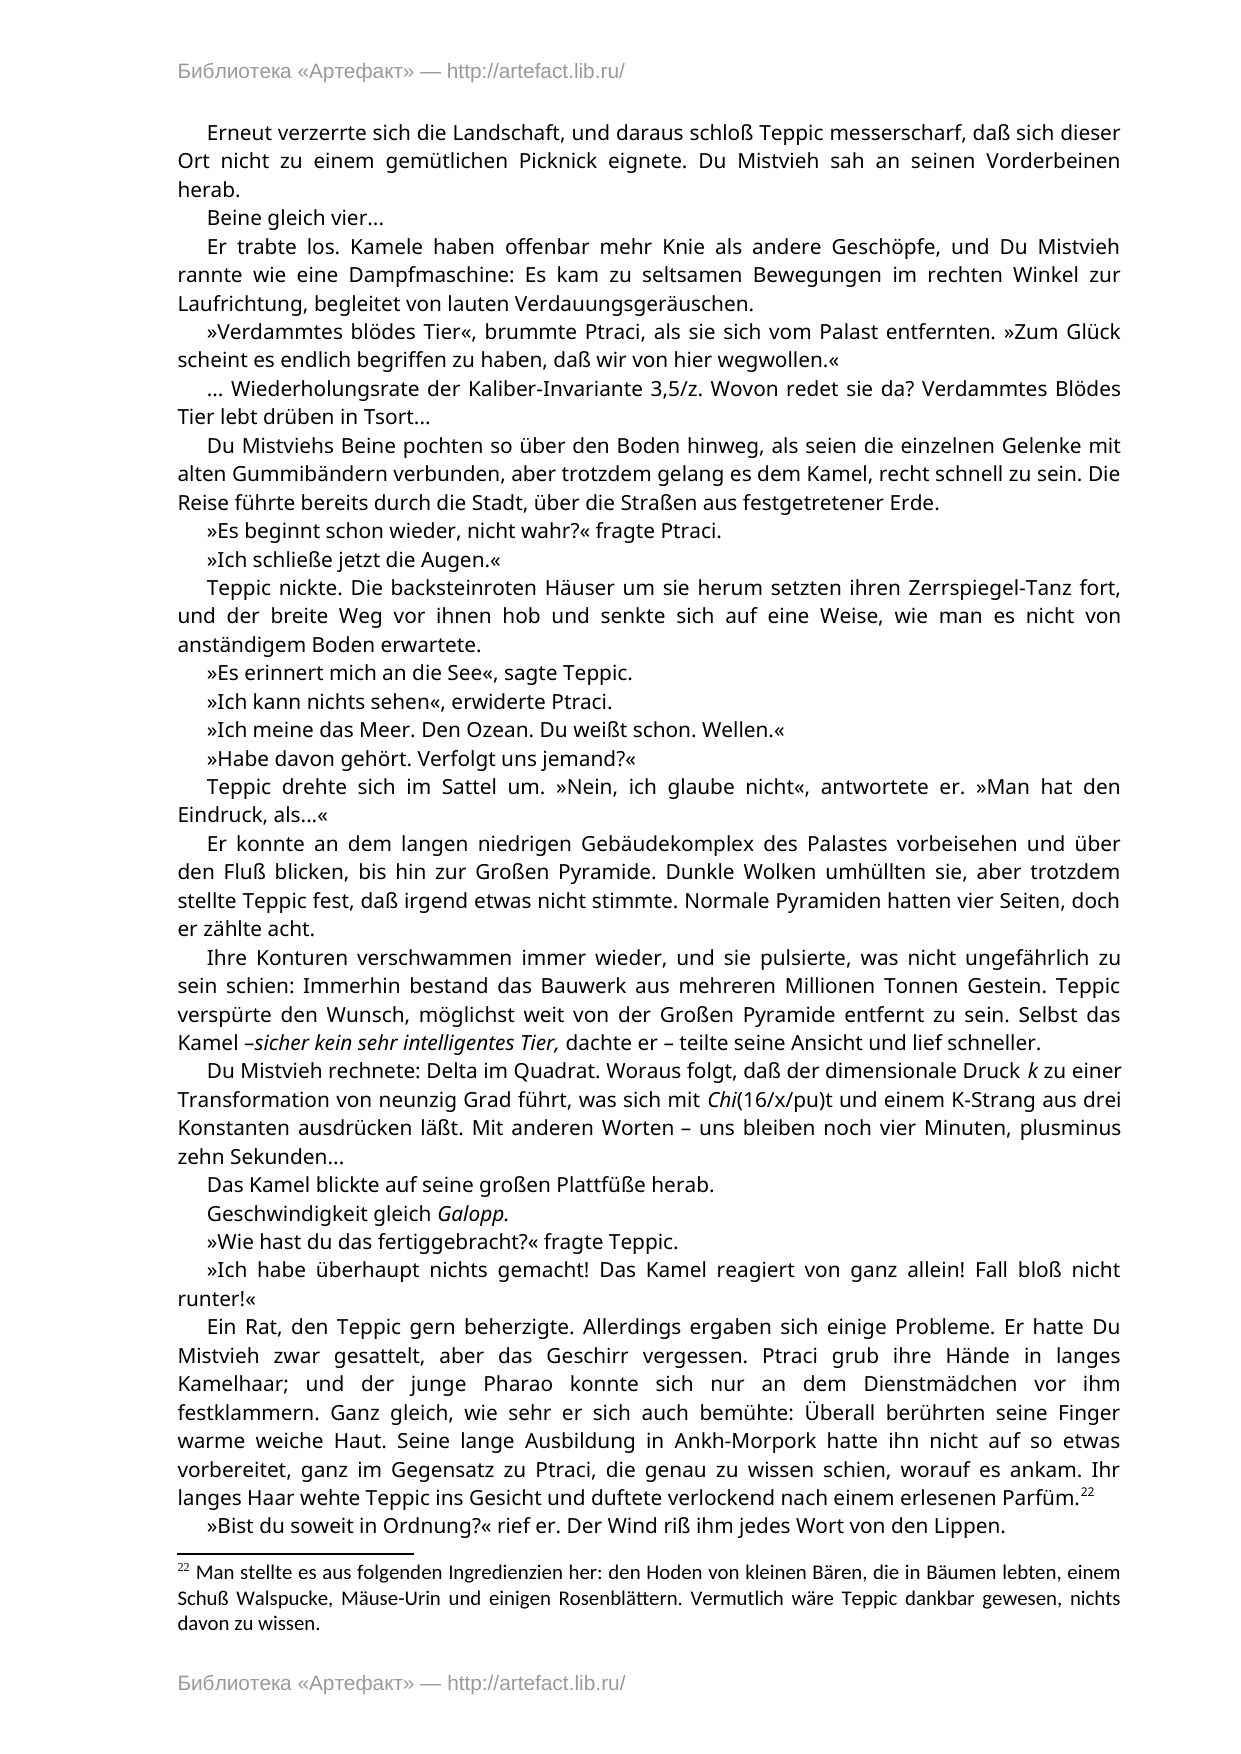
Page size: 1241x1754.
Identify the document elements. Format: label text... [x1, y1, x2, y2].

text »Ich meine das Meer. Den Ozean. Du weißt schon. Wellen.« [177, 715, 1122, 744]
text Du Mistviehs Beine pochten so über den Boden hinweg, als seien die einzelnen Gelenke mit alten Gummibändern verbunden, aber trotzdem gelang es dem Kamel, recht schnell zu sein. Die Reise führte bereits durch die Stadt, über die Straßen aus festgetretener Erde. [177, 431, 1122, 516]
text »Ich habe überhaupt nichts gemacht! Das Kamel reagiert von ganz allein! Fall bloß nicht runter!« [177, 1256, 1122, 1312]
text »Bist du soweit in Ordnung?« rief er. Der Wind riß ihm jedes Wort von den Lippen. [177, 1512, 1122, 1540]
text Geschwindigkeit gleich Galopp. [177, 1199, 1122, 1227]
text Teppic nickte. Die backsteinroten Häuser um sie herum setzten ihren Zerrspiegel-Tanz fort, und der breite Weg vor ihnen hob und senkte sich auf eine Weise, wie man es nicht von anständigem Boden erwartete. [177, 573, 1122, 658]
text »Verdammtes blödes Tier«, brummte Ptraci, als sie sich vom Palast entfernten. »Zum Glück scheint es endlich begriffen zu haben, daß wir von hier wegwollen.« [177, 317, 1122, 374]
text Beine gleich vier... [177, 203, 1122, 232]
text »Ich schließe jetzt die Augen.« [177, 545, 1122, 573]
text ... Wiederholungsrate der Kaliber-Invariante 3,5/z. Wovon redet sie da? Verdammtes Blödes Tier lebt drüben in Tsort... [177, 374, 1122, 431]
text »Es erinnert mich an die See«, sagte Teppic. [177, 658, 1122, 687]
text Erneut verzerrte sich die Landschaft, und daraus schloß Teppic messerscharf, daß sich dieser Ort nicht zu einem gemütlichen Picknick eignete. Du Mistvieh sah an seinen Vorderbeinen herab. [177, 118, 1122, 203]
text »Ich kann nichts sehen«, erwiderte Ptraci. [177, 687, 1122, 715]
text Teppic drehte sich im Sattel um. »Nein, ich glaube nicht«, antwortete er. »Man hat den Eindruck, als...« [177, 772, 1122, 829]
text Du Mistvieh rechnete: Delta im Quadrat. Woraus folgt, daß der dimensionale Druck k zu einer Transformation von neunzig Grad führt, was sich mit Chi(16/x/pu)t und einem K-Strang aus drei Konstanten ausdrücken läßt. Mit anderen Worten – uns bleiben noch vier Minuten, plusminus zehn Sekunden... [177, 1057, 1122, 1170]
text Er trabte los. Kamele haben offenbar mehr Knie als andere Geschöpfe, und Du Mistvieh rannte wie eine Dampfmaschine: Es kam zu seltsamen Bewegungen im rechten Winkel zur Laufrichtung, begleitet von lauten Verdauungsgeräuschen. [177, 232, 1122, 317]
text Er konnte an dem langen niedrigen Gebäudekomplex des Palastes vorbeisehen und über den Fluß blicken, bis hin zur Großen Pyramide. Dunkle Wolken umhüllten sie, aber trotzdem stellte Teppic fest, daß irgend etwas nicht stimmte. Normale Pyramiden hatten vier Seiten, doch er zählte acht. [177, 829, 1122, 943]
text Ein Rat, den Teppic gern beherzigte. Allerdings ergaben sich einige Probleme. Er hatte Du Mistvieh zwar gesattelt, aber das Geschirr vergessen. Ptraci grub ihre Hände in langes Kamelhaar; und der junge Pharao konnte sich nur an dem Dienstmädchen vor ihm festklammern. Ganz gleich, wie sehr er sich auch bemühte: Überall berührten seine Finger warme weiche Haut. Seine lange Ausbildung in Ankh-Morpork hatte ihn nicht auf so etwas vorbereitet, ganz im Gegensatz zu Ptraci, die genau zu wissen schien, worauf es ankam. Ihr langes Haar wehte Teppic ins Gesicht und duftete verlockend nach einem erlesenen Parfüm. [177, 1312, 1122, 1512]
text Das Kamel blickte auf seine großen Plattfüße herab. [177, 1170, 1122, 1199]
text »Wie hast du das fertiggebracht?« fragte Teppic. [177, 1227, 1122, 1256]
text »Habe davon gehört. Verfolgt uns jemand?« [177, 744, 1122, 772]
text Ihre Konturen verschwammen immer wieder, und sie pulsierte, was nicht ungefährlich zu sein schien: Immerhin bestand das Bauwerk aus mehreren Millionen Tonnen Gestein. Teppic verspürte den Wunsch, möglichst weit von der Großen Pyramide entfernt zu sein. Selbst das Kamel –sicher kein sehr intelligentes Tier, dachte er – teilte seine Ansicht und lief schneller. [177, 943, 1122, 1057]
text »Es beginnt schon wieder, nicht wahr?« fragte Ptraci. [177, 516, 1122, 545]
